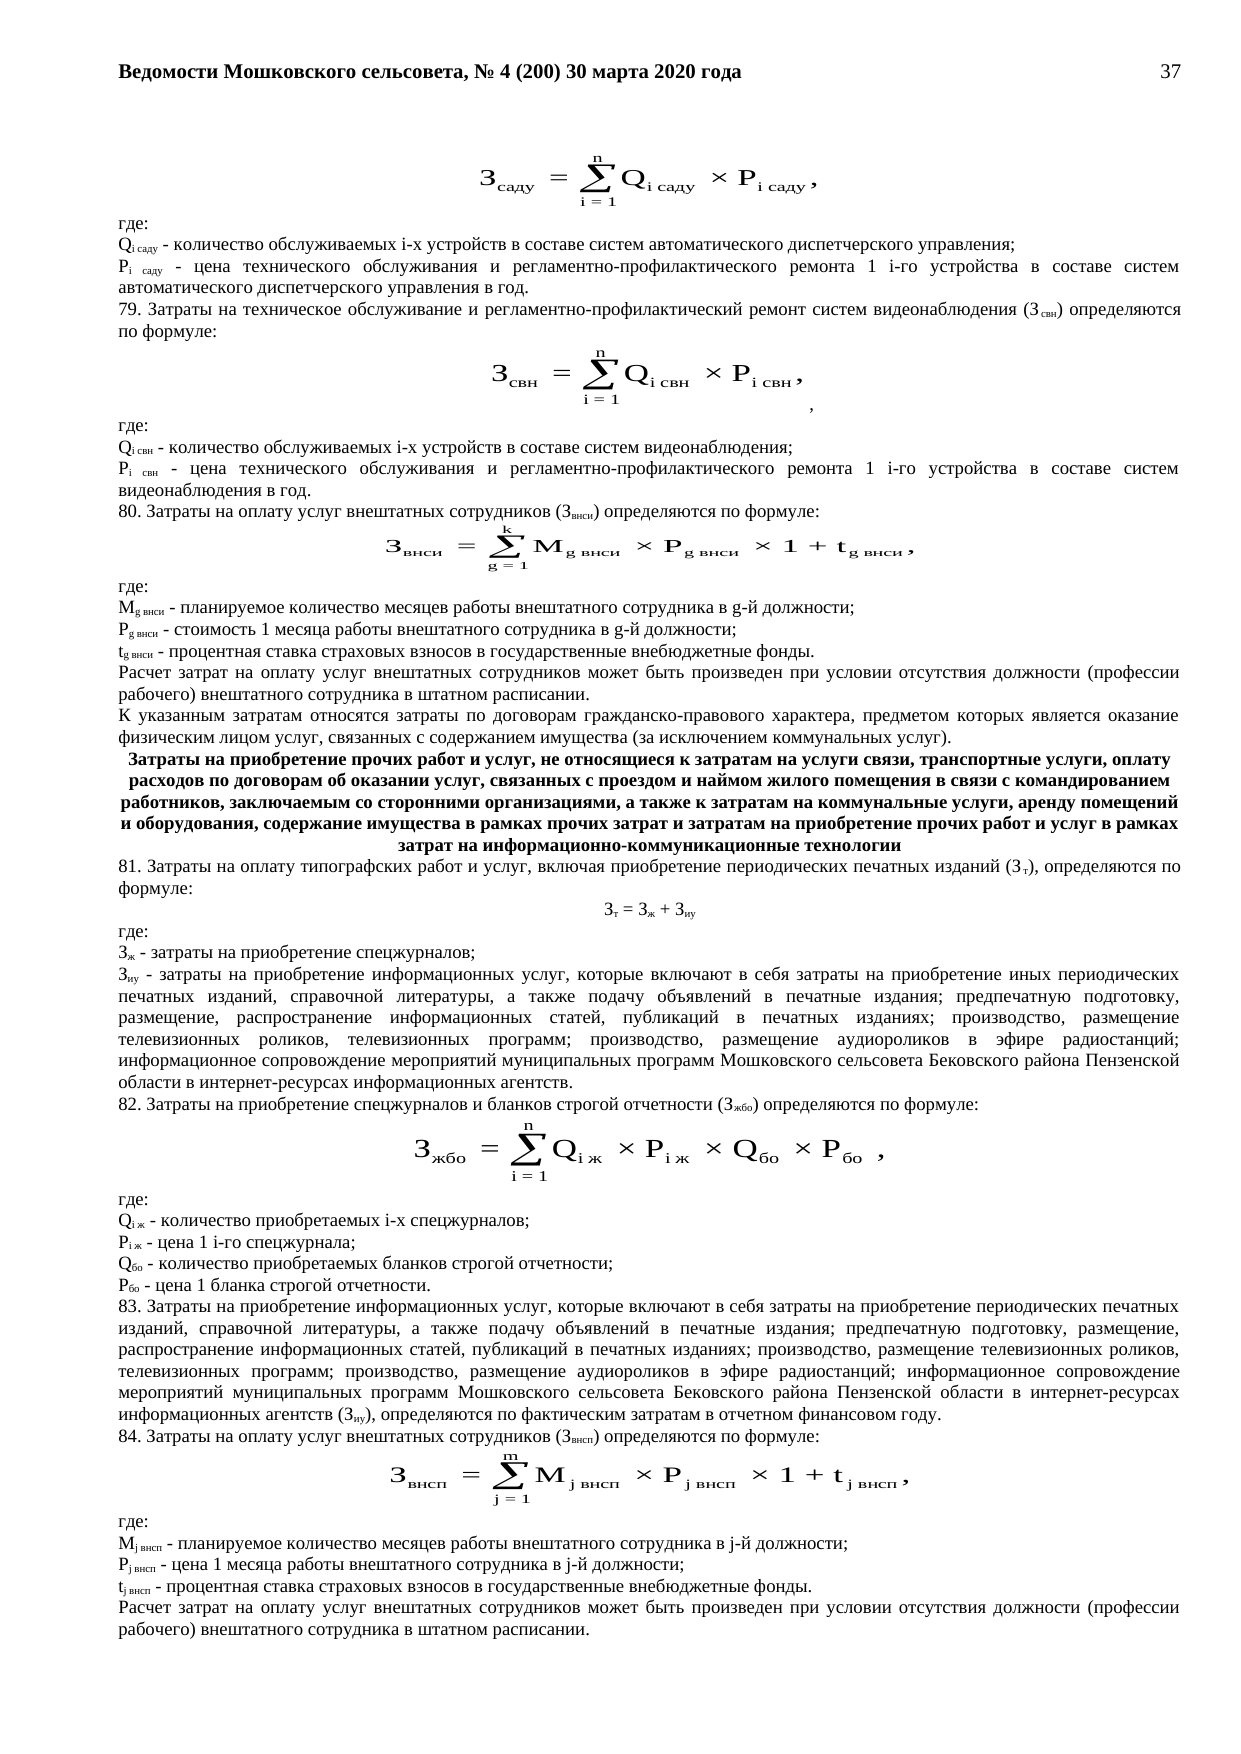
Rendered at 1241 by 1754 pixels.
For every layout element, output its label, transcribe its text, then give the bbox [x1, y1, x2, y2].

text 82. Затраты на приобретение спецжурналов и бланков строгой отчетности (Зжбо) определяются по формуле: [118, 1092, 1181, 1114]
text К указанным затратам относятся затраты по договорам гражданско-правового характера, предметом которых является оказание физическим лицом услуг, связанных с содержанием имущества (за исключением коммунальных услуг). [118, 704, 1181, 747]
text где: [118, 920, 1181, 941]
text Рi саду - цена технического обслуживания и регламентно-профилактического ремонта 1 i-го устройства в составе систем автоматического диспетчерского управления в год. [118, 255, 1181, 298]
text Мj внсп - планируемое количество месяцев работы внештатного сотрудника в j-й должности; [118, 1532, 1181, 1553]
text где: [118, 1510, 1181, 1532]
text Расчет затрат на оплату услуг внештатных сотрудников может быть произведен при условии отсутствия должности (профессии рабочего) внештатного сотрудника в штатном расписании. [118, 661, 1181, 704]
text tg внси - процентная ставка страховых взносов в государственные внебюджетные фонды. [118, 639, 1181, 661]
text Рj внсп - цена 1 месяца работы внештатного сотрудника в j-й должности; [118, 1553, 1181, 1575]
text где: [118, 1187, 1181, 1209]
text Qi свн - количество обслуживаемых i-х устройств в составе систем видеонаблюдения; [118, 436, 1181, 457]
text 83. Затраты на приобретение информационных услуг, которые включают в себя затраты на приобретение периодических печатных изданий, справочной литературы, а также подачу объявлений в печатные издания; предпечатную подготовку, размещение, распространение информационных статей, публикаций в печатных изданиях; производство, размещение телевизионных роликов, телевизионных программ; производство, размещение аудиороликов в эфире радиостанций; информационное сопровождение мероприятий муниципальных программ Мошковского сельсовета Бековского района Пензенской области в интернет-ресурсах информационных агентств (Зиу), определяются по фактическим затратам в отчетном финансовом году. [118, 1295, 1181, 1424]
text где: [118, 414, 1181, 436]
text где: [118, 575, 1181, 596]
text Рg внси - стоимость 1 месяца работы внештатного сотрудника в g-й должности; [118, 618, 1181, 639]
text Расчет затрат на оплату услуг внештатных сотрудников может быть произведен при условии отсутствия должности (профессии рабочего) внештатного сотрудника в штатном расписании. [118, 1596, 1181, 1639]
text Зт = Зж + Зиу [118, 898, 1181, 920]
text Зж - затраты на приобретение спецжурналов; [118, 941, 1181, 963]
text tj внсп - процентная ставка страховых взносов в государственные внебюджетные фонды. [118, 1575, 1181, 1596]
text Qi ж - количество приобретаемых i-х спецжурналов; [118, 1209, 1181, 1231]
text Мg внси - планируемое количество месяцев работы внештатного сотрудника в g-й должности; [118, 596, 1181, 618]
text Рi ж - цена 1 i-го спецжурнала; [118, 1231, 1181, 1252]
text Рбо - цена 1 бланка строгой отчетности. [118, 1274, 1181, 1295]
text 81. Затраты на оплату типографских работ и услуг, включая приобретение периодических печатных изданий (Зт), определяются по формуле: [118, 855, 1181, 898]
text Рi свн - цена технического обслуживания и регламентно-профилактического ремонта 1 i-го устройства в составе систем видеонаблюдения в год. [118, 457, 1181, 500]
text , [118, 341, 1181, 414]
text 79. Затраты на техническое обслуживание и регламентно-профилактический ремонт систем видеонаблюдения (Зсвн) определяются по формуле: [118, 298, 1181, 341]
text Qбо - количество приобретаемых бланков строгой отчетности; [118, 1252, 1181, 1274]
text 80. Затраты на оплату услуг внештатных сотрудников (Звнси) определяются по формуле: [118, 500, 1181, 522]
text 84. Затраты на оплату услуг внештатных сотрудников (Звнсп) определяются по формуле: [118, 1424, 1181, 1446]
text где: [118, 212, 1181, 233]
text Зиу - затраты на приобретение информационных услуг, которые включают в себя затраты на приобретение иных периодических печатных изданий, справочной литературы, а также подачу объявлений в печатные издания; предпечатную подготовку, размещение, распространение информационных статей, публикаций в печатных изданиях; производство, размещение телевизионных роликов, телевизионных программ; производство, размещение аудиороликов в эфире радиостанций; информационное сопровождение мероприятий муниципальных программ Мошковского сельсовета Бековского района Пензенской области в интернет-ресурсах информационных агентств. [118, 963, 1181, 1092]
text Затраты на приобретение прочих работ и услуг, не относящиеся к затратам на услуги связи, транспортные услуги, оплату расходов по договорам об оказании услуг, связанных с проездом и наймом жилого помещения в связи с командированием работников, заключаемым со сторонними организациями, а также к затратам на коммунальные услуги, аренду помещений и оборудования, содержание имущества в рамках прочих затрат и затратам на приобретение прочих работ и услуг в рамках затрат на информационно-коммуникационные технологии [118, 747, 1181, 855]
text Qi саду - количество обслуживаемых i-х устройств в составе систем автоматического диспетчерского управления; [118, 233, 1181, 255]
